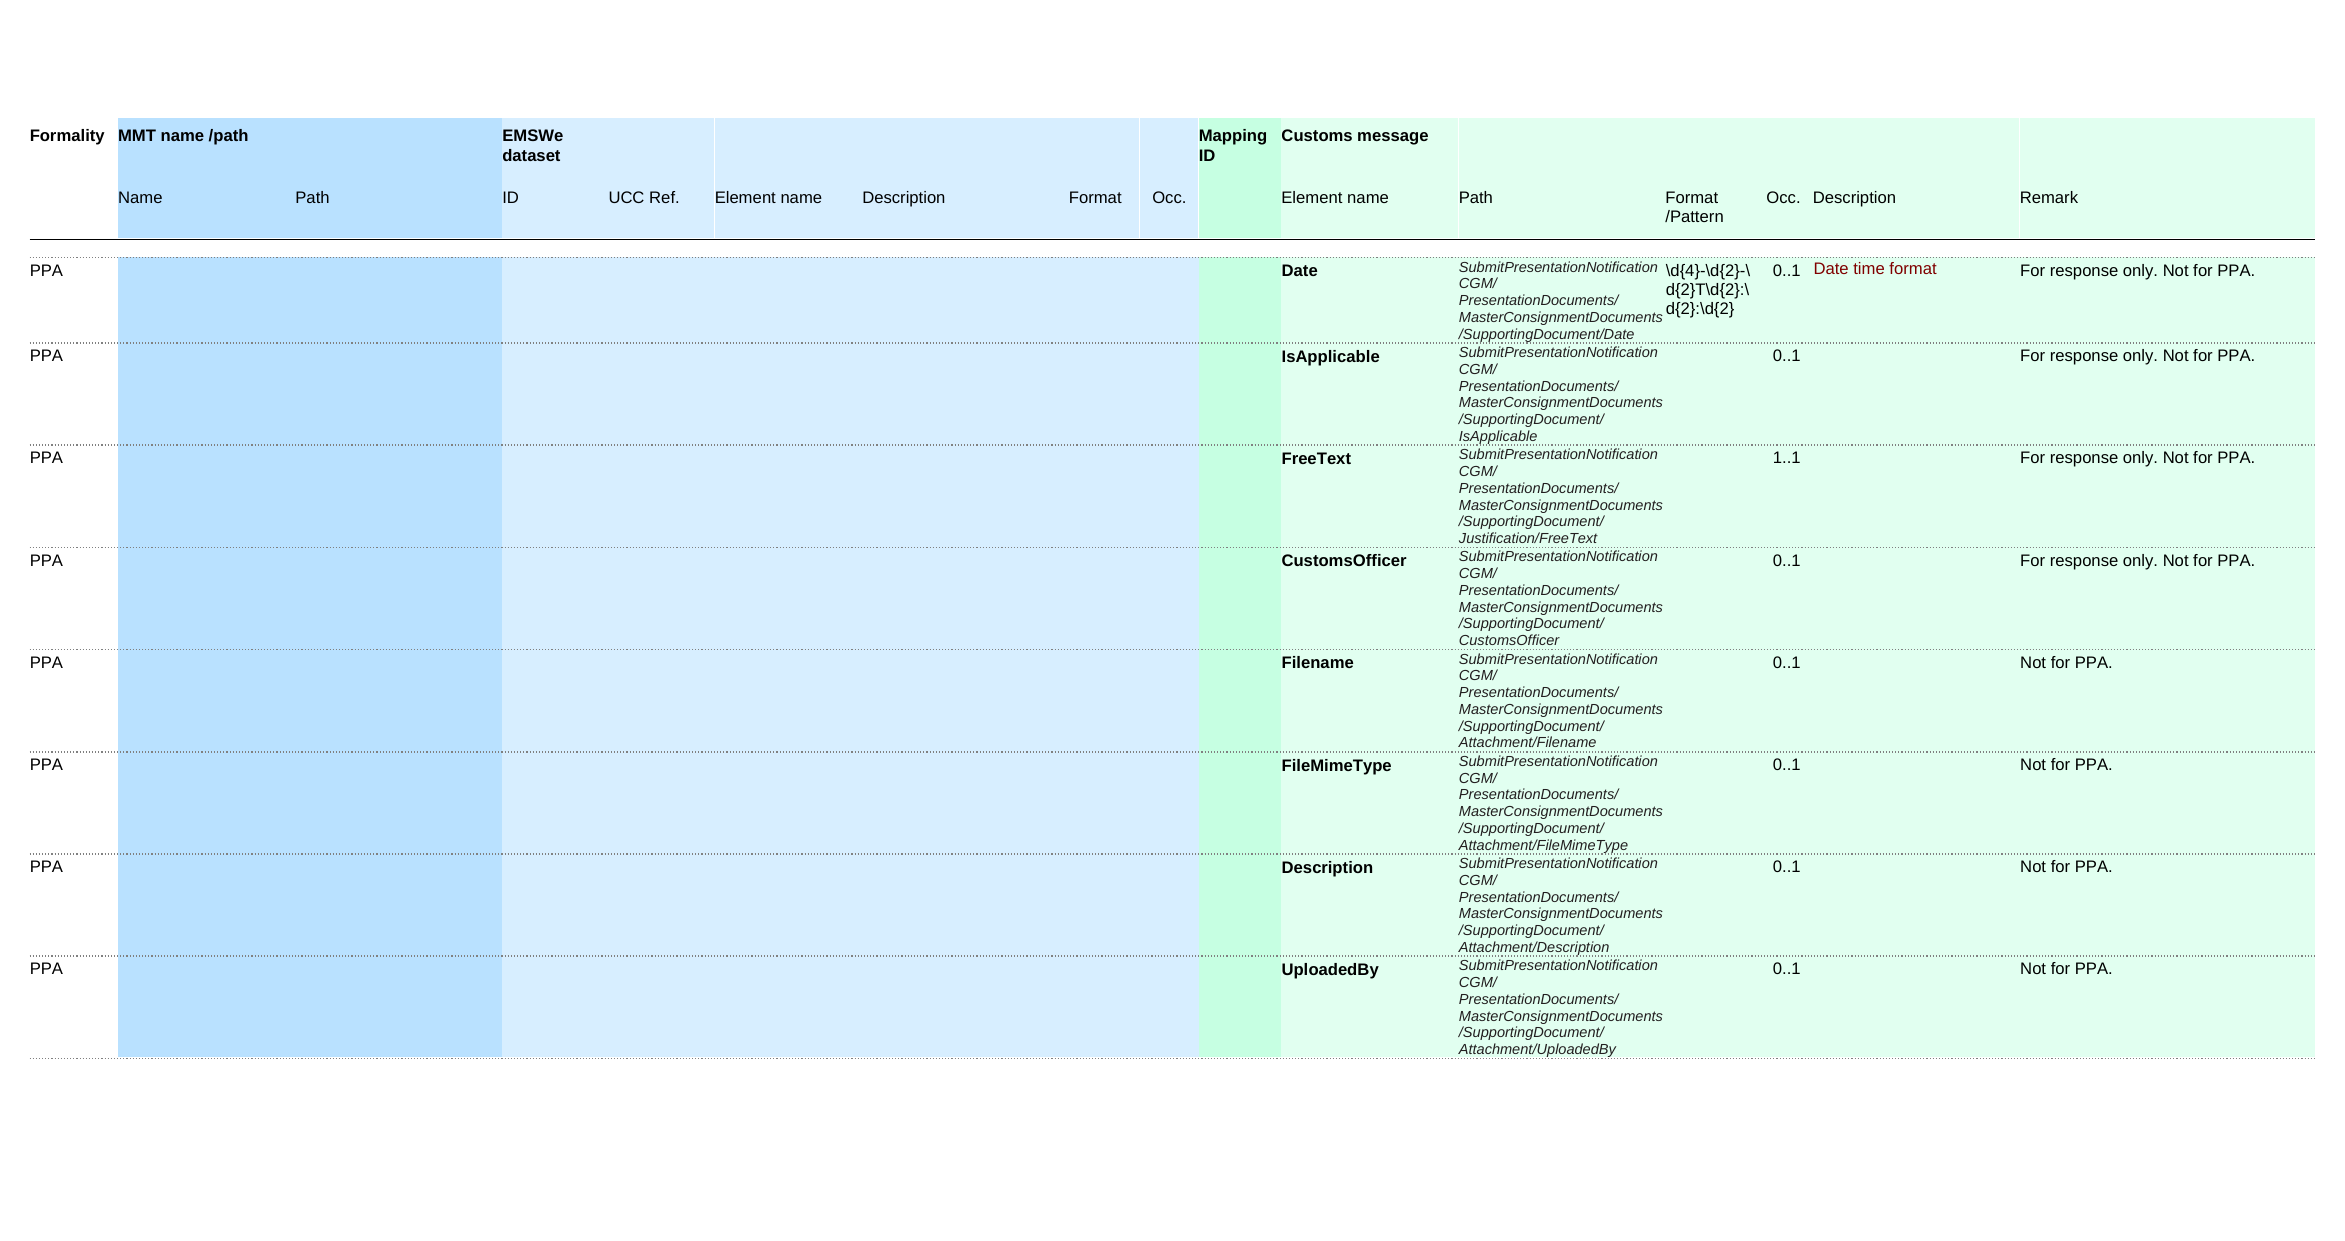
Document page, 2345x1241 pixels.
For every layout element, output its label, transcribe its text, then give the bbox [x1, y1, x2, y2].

table_cell For response only. Not for PPA. [2020, 444, 2315, 547]
table_cell [862, 547, 1069, 649]
table_cell [502, 853, 608, 955]
table_cell [1140, 649, 1199, 751]
table_cell SubmitPresentationNotificationCGM/PresentationDocuments/MasterConsignmentDocuments/SupportingDocument/Attachment/Description [1459, 853, 1666, 955]
table_cell [715, 444, 862, 547]
table_cell [1140, 547, 1199, 649]
table_cell SubmitPresentationNotificationCGM/PresentationDocuments/MasterConsignmentDocuments/SupportingDocument/Attachment/UploadedBy [1459, 955, 1666, 1057]
table_cell [296, 342, 502, 444]
table_cell [862, 257, 1069, 342]
table_cell [715, 649, 862, 751]
table_cell [1199, 751, 1281, 853]
table_cell SubmitPresentationNotificationCGM/PresentationDocuments/MasterConsignmentDocuments/SupportingDocument/CustomsOfficer [1459, 547, 1666, 649]
table_cell [502, 649, 608, 751]
table_cell Not for PPA. [2020, 649, 2315, 751]
table_cell [608, 853, 715, 955]
table_cell [502, 955, 608, 1057]
table_cell Not for PPA. [2020, 751, 2315, 853]
table_cell [1813, 853, 2020, 955]
table_cell Description [1281, 853, 1459, 955]
table_cell [296, 444, 502, 547]
table_cell [608, 547, 715, 649]
table_cell [1199, 955, 1281, 1057]
table_cell [1199, 853, 1281, 955]
table_cell [296, 257, 502, 342]
table_cell [1069, 444, 1140, 547]
table_cell [1813, 649, 2020, 751]
table_cell PPA [30, 649, 118, 751]
table_cell PPA [30, 853, 118, 955]
table_cell For response only. Not for PPA. [2020, 547, 2315, 649]
table_cell [502, 444, 608, 547]
table_cell [608, 342, 715, 444]
table_cell UploadedBy [1281, 955, 1459, 1057]
table_cell [118, 257, 296, 342]
table_cell SubmitPresentationNotificationCGM/PresentationDocuments/MasterConsignmentDocuments/SupportingDocument/Date [1459, 257, 1666, 342]
table_cell [118, 649, 296, 751]
table_cell [1069, 853, 1140, 955]
table_cell [862, 342, 1069, 444]
table_cell SubmitPresentationNotificationCGM/PresentationDocuments/MasterConsignmentDocuments/SupportingDocument/Attachment/Filename [1459, 649, 1666, 751]
table_cell [1813, 955, 2020, 1057]
table_cell [502, 342, 608, 444]
table_cell [1140, 955, 1199, 1057]
table_cell [1140, 853, 1199, 955]
table_cell [862, 649, 1069, 751]
table_cell [862, 751, 1069, 853]
table_cell Filename [1281, 649, 1459, 751]
table_cell For response only. Not for PPA. [2020, 257, 2315, 342]
table_cell [862, 955, 1069, 1057]
table_cell [1813, 342, 2020, 444]
table_cell [608, 955, 715, 1057]
table_cell [502, 547, 608, 649]
table_cell [1666, 649, 1754, 751]
table_cell [296, 955, 502, 1057]
table_cell [1813, 751, 2020, 853]
table_cell [1813, 444, 2020, 547]
table_cell [1140, 257, 1199, 342]
table_cell [1666, 547, 1754, 649]
table_cell [608, 257, 715, 342]
table_cell [502, 751, 608, 853]
table_cell [296, 649, 502, 751]
table_cell \d{4}-\d{2}-\d{2}T\d{2}:\d{2}:\d{2} [1666, 257, 1754, 342]
table_cell [1069, 547, 1140, 649]
table_cell [1069, 342, 1140, 444]
table_cell [608, 444, 715, 547]
table_cell [1199, 342, 1281, 444]
table_cell PPA [30, 342, 118, 444]
table_cell [715, 853, 862, 955]
table_cell 0..1 [1754, 853, 1813, 955]
table_cell SubmitPresentationNotificationCGM/PresentationDocuments/MasterConsignmentDocuments/SupportingDocument/Attachment/FileMimeType [1459, 751, 1666, 853]
table_cell [1069, 955, 1140, 1057]
table_cell Date [1281, 257, 1459, 342]
table_cell [118, 853, 296, 955]
table_cell [296, 547, 502, 649]
table_cell [715, 342, 862, 444]
table_cell [1199, 257, 1281, 342]
table_cell [118, 342, 296, 444]
table_cell [1069, 257, 1140, 342]
table_cell [715, 257, 862, 342]
table_cell FreeText [1281, 444, 1459, 547]
table_cell 0..1 [1754, 547, 1813, 649]
table_cell [296, 853, 502, 955]
table_cell [1666, 955, 1754, 1057]
table_cell [1666, 751, 1754, 853]
table_cell [715, 547, 862, 649]
table_cell [1199, 649, 1281, 751]
table_cell [1069, 751, 1140, 853]
table_cell CustomsOfficer [1281, 547, 1459, 649]
table_cell PPA [30, 444, 118, 547]
table_cell [502, 257, 608, 342]
table_cell SubmitPresentationNotificationCGM/PresentationDocuments/MasterConsignmentDocuments/SupportingDocument/IsApplicable [1459, 342, 1666, 444]
table_cell PPA [30, 751, 118, 853]
table_cell [862, 444, 1069, 547]
table_cell [1199, 547, 1281, 649]
table_cell 0..1 [1754, 257, 1813, 342]
table_cell PPA [30, 257, 118, 342]
table_cell [118, 751, 296, 853]
table_cell 0..1 [1754, 342, 1813, 444]
table_cell [1069, 649, 1140, 751]
table_cell [1666, 853, 1754, 955]
table_cell SubmitPresentationNotificationCGM/PresentationDocuments/MasterConsignmentDocuments/SupportingDocument/Justification/FreeText [1459, 444, 1666, 547]
table_cell Not for PPA. [2020, 955, 2315, 1057]
table_cell 0..1 [1754, 751, 1813, 853]
table_cell [1666, 444, 1754, 547]
table_cell 1..1 [1754, 444, 1813, 547]
table_cell For response only. Not for PPA. [2020, 342, 2315, 444]
table_cell [1199, 444, 1281, 547]
table_cell [715, 751, 862, 853]
table_cell PPA [30, 955, 118, 1057]
table_cell [1140, 342, 1199, 444]
table_cell [118, 444, 296, 547]
table_cell [608, 751, 715, 853]
table_cell Not for PPA. [2020, 853, 2315, 955]
table_cell [1813, 547, 2020, 649]
table_cell [296, 751, 502, 853]
table_cell 0..1 [1754, 649, 1813, 751]
table_cell 0..1 [1754, 955, 1813, 1057]
table_cell IsApplicable [1281, 342, 1459, 444]
table_cell [1140, 444, 1199, 547]
table_cell [1140, 751, 1199, 853]
table_cell [118, 955, 296, 1057]
table_cell PPA [30, 547, 118, 649]
table_cell FileMimeType [1281, 751, 1459, 853]
table_cell [118, 547, 296, 649]
table_cell [862, 853, 1069, 955]
table_cell Date time format [1813, 257, 2020, 342]
table_cell [1666, 342, 1754, 444]
table_cell [608, 649, 715, 751]
table_cell [715, 955, 862, 1057]
